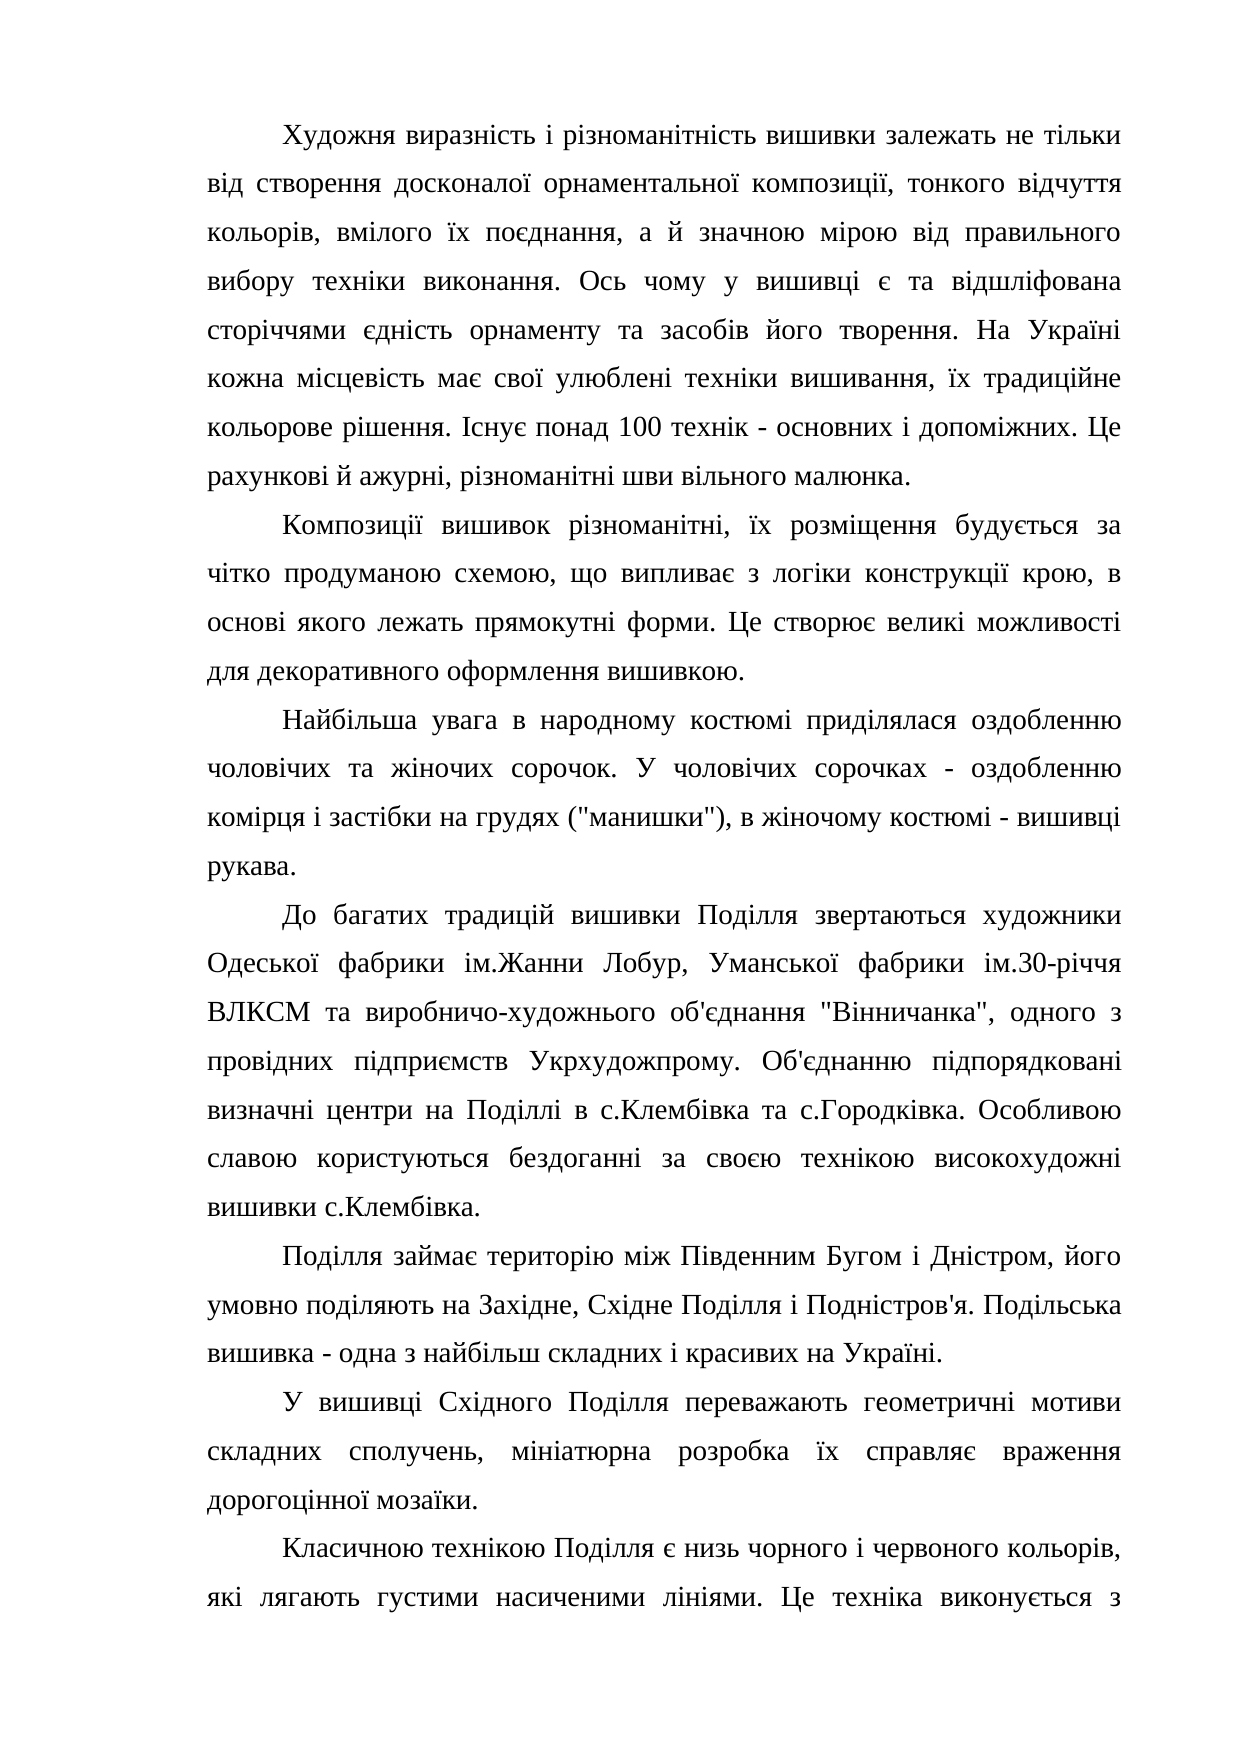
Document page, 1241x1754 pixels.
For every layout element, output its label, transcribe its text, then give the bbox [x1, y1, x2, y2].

text Композиції вишивок різноманітні, їх розміщення будується за чітко продуманою схемою, що випливає з логіки конструкції крою, в основі якого лежать прямокутні форми. Це створює великі можливості для декоративного оформлення вишивкою. [207, 508, 1122, 687]
text Найбільша увага в народному костюмі приділялася оздобленню чоловічих та жіночих сорочок. У чоловічих сорочках - оздобленню комірця і застібки на грудях ("манишки"), в жіночому костюмі - вишивці рукава. [207, 703, 1122, 882]
text У вишивці Східного Поділля переважають геометричні мотиви складних сполучень, мініатюрна розробка їх справляє враження дорогоцінної мозаїки. [207, 1386, 1122, 1516]
text Художня виразність і різноманітність вишивки залежать не тільки від створення досконалої орнаментальної композиції, тонкого відчуття кольорів, вмілого їх поєднання, а й значною мірою від правильного вибору техніки виконання. Ось чому у вишивці є та відшліфована сторіччями єдність орнаменту та засобів його творення. На Україні кожна місцевість має свої улюблені техніки вишивання, їх традиційне кольорове рішення. Існує понад 100 технік - основних і допоміжних. Це рахункові й ажурні, різноманітні шви вільного малюнка. [207, 118, 1122, 492]
text Поділля займає територію між Південним Бугом і Дністром, його умовно поділяють на Західне, Східне Поділля і Подністров'я. Подільська вишивка - одна з найбільш складних і красивих на Україні. [207, 1239, 1122, 1369]
text До багатих традицій вишивки Поділля звертаються художники Одеської фабрики ім.Жанни Лобур, Уманської фабрики ім.30-річчя ВЛКСМ та виробничо-художнього об'єднання "Вінничанка", одного з провідних підприємств Укрхудожпрому. Об'єднанню підпорядковані визначні центри на Поділлі в с.Клембівка та с.Городківка. Особливою славою користуються бездоганні за своєю технікою високохудожні вишивки с.Клембівка. [207, 898, 1122, 1223]
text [207, 1532, 1122, 1613]
